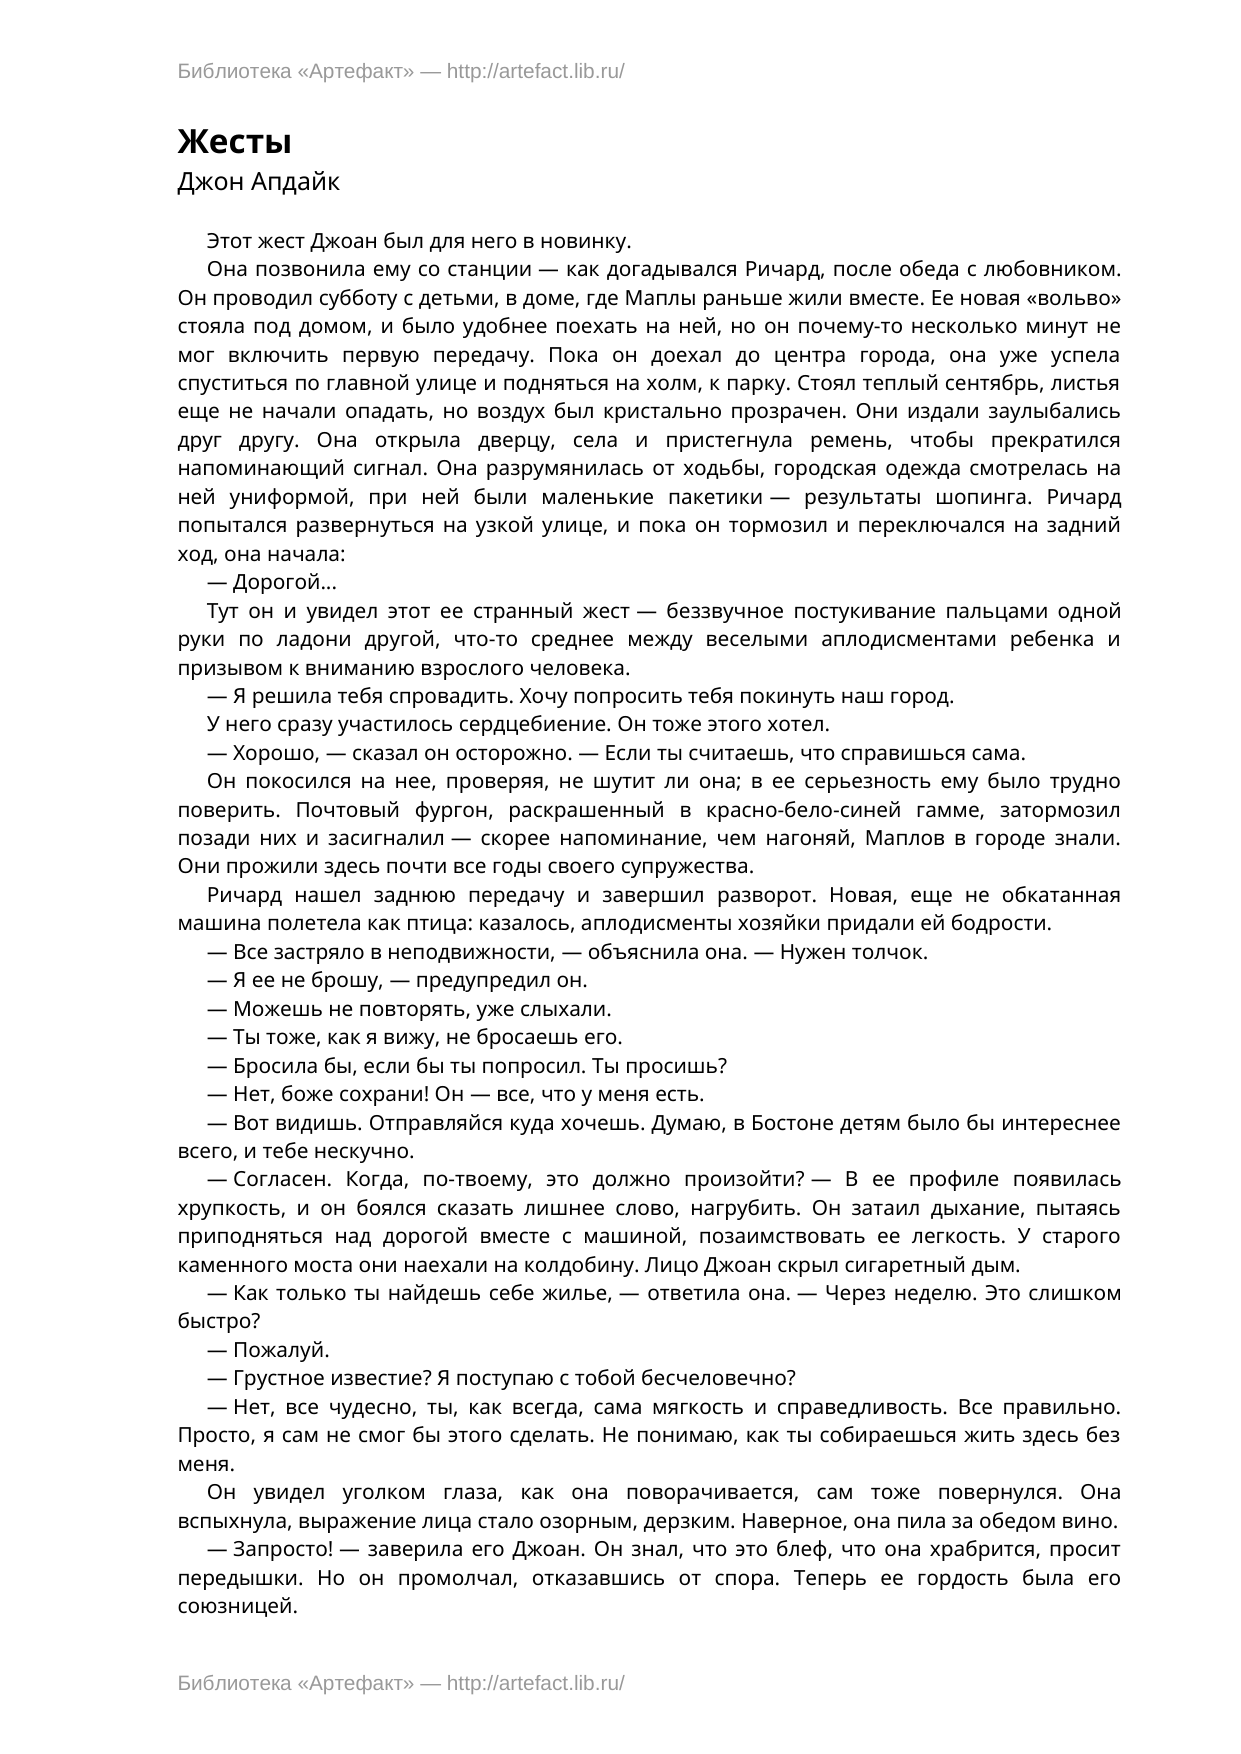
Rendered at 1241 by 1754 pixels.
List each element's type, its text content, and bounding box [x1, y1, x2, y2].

subtitle Жесты [177, 118, 1122, 163]
text — Можешь не повторять, уже слыхали. [177, 994, 1122, 1022]
text — Нет, все чудесно, ты, как всегда, сама мягкость и справедливость. Все правильно. Просто, я сам не смог бы этого сделать. Не понимаю, как ты собираешься жить здесь без меня. [177, 1392, 1122, 1477]
text Он увидел уголком глаза, как она поворачивается, сам тоже повернулся. Она вспыхнула, выражение лица стало озорным, дерзким. Наверное, она пила за обедом вино. [177, 1477, 1122, 1534]
text Он покосился на нее, проверяя, не шутит ли она; в ее серьезность ему было трудно поверить. Почтовый фургон, раскрашенный в красно-бело-синей гамме, затормозил позади них и засигналил — скорее напоминание, чем нагоняй, Маплов в городе знали. Они прожили здесь почти все годы своего супружества. [177, 766, 1122, 880]
text Тут он и увидел этот ее странный жест — беззвучное постукивание пальцами одной руки по ладони другой, что-то среднее между веселыми аплодисментами ребенка и призывом к вниманию взрослого человека. [177, 596, 1122, 681]
text — Грустное известие? Я поступаю с тобой бесчеловечно? [177, 1363, 1122, 1392]
text — Согласен. Когда, по-твоему, это должно произойти? — В ее профиле появилась хрупкость, и он боялся сказать лишнее слово, нагрубить. Он затаил дыхание, пытаясь приподняться над дорогой вместе с машиной, позаимствовать ее легкость. У старого каменного моста они наехали на колдобину. Лицо Джоан скрыл сигаретный дым. [177, 1164, 1122, 1278]
text Она позвонила ему со станции — как догадывался Ричард, после обеда с любовником. Он проводил субботу с детьми, в доме, где Маплы раньше жили вместе. Ее новая «вольво» стояла под домом, и было удобнее поехать на ней, но он почему-то несколько минут не мог включить первую передачу. Пока он доехал до центра города, она уже успела спуститься по главной улице и подняться на холм, к парку. Стоял теплый сентябрь, листья еще не начали опадать, но воздух был кристально прозрачен. Они издали заулыбались друг другу. Она открыла дверцу, села и пристегнула ремень, чтобы прекратился напоминающий сигнал. Она разрумянилась от ходьбы, городская одежда смотрелась на ней униформой, при ней были маленькие пакетики — результаты шопинга. Ричард попытался развернуться на узкой улице, и пока он тормозил и переключался на задний ход, она начала: [177, 254, 1122, 567]
text — Как только ты найдешь себе жилье, — ответила она. — Через неделю. Это слишком быстро? [177, 1278, 1122, 1335]
text — Я ее не брошу, — предупредил он. [177, 965, 1122, 994]
text — Пожалуй. [177, 1335, 1122, 1363]
text — Бросила бы, если бы ты попросил. Ты просишь? [177, 1051, 1122, 1079]
text Ричард нашел заднюю передачу и завершил разворот. Новая, еще не обкатанная машина полетела как птица: казалось, аплодисменты хозяйки придали ей бодрости. [177, 880, 1122, 937]
text — Все застряло в неподвижности, — объяснила она. — Нужен толчок. [177, 937, 1122, 965]
text — Хорошо, — сказал он осторожно. — Если ты считаешь, что справишься сама. [177, 738, 1122, 766]
text Этот жест Джоан был для него в новинку. [177, 226, 1122, 254]
text — Я решила тебя спровадить. Хочу попросить тебя покинуть наш город. [177, 681, 1122, 709]
text — Нет, боже сохрани! Он — все, что у меня есть. [177, 1079, 1122, 1108]
text — Запросто! — заверила его Джоан. Он знал, что это блеф, что она храбрится, просит передышки. Но он промолчал, отказавшись от спора. Теперь ее гордость была его союзницей. [177, 1534, 1122, 1619]
text — Ты тоже, как я вижу, не бросаешь его. [177, 1022, 1122, 1051]
subtitle Джон Апдайк [177, 163, 1122, 198]
text — Дорогой... [177, 567, 1122, 596]
text У него сразу участилось сердцебиение. Он тоже этого хотел. [177, 709, 1122, 738]
text — Вот видишь. Отправляйся куда хочешь. Думаю, в Бостоне детям было бы интереснее всего, и тебе нескучно. [177, 1108, 1122, 1164]
